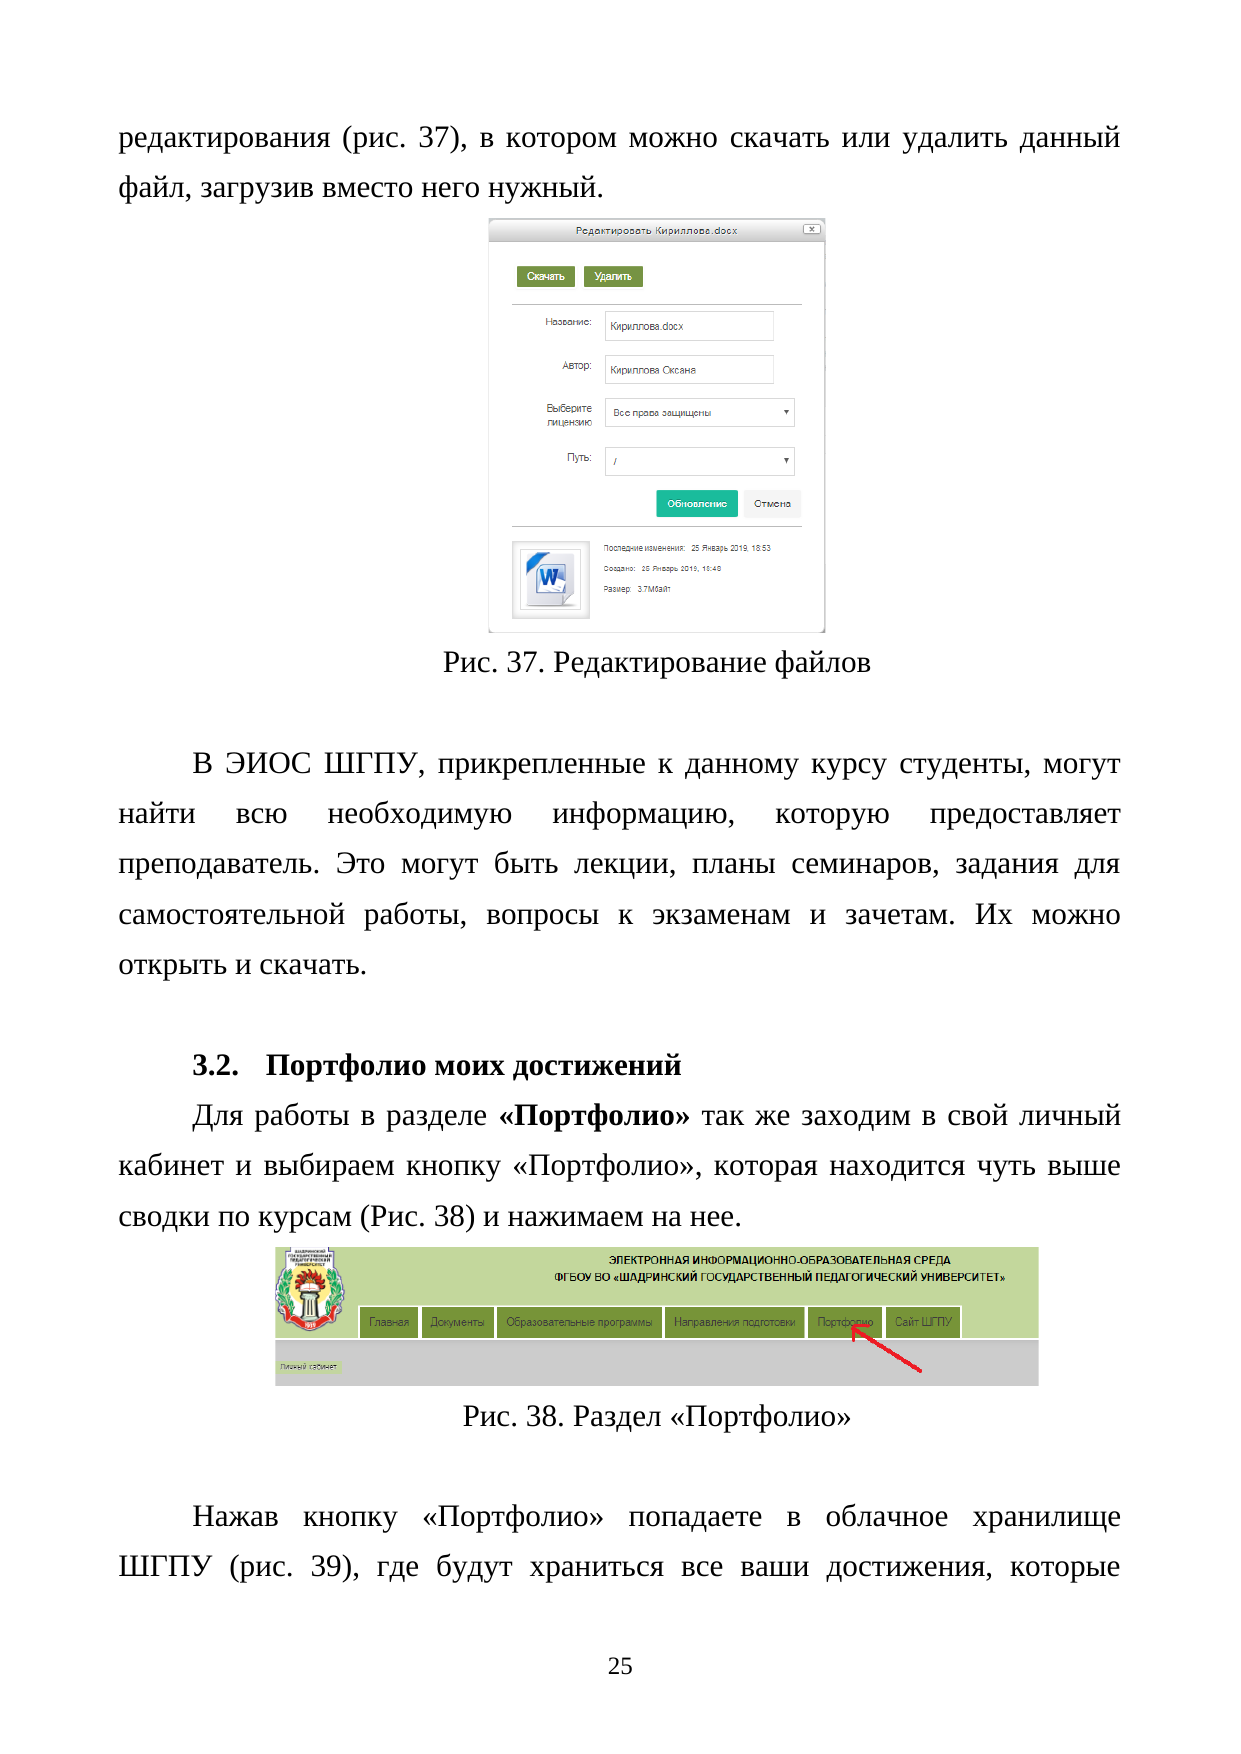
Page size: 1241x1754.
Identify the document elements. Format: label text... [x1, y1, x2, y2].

subtitle Портфолио моих достижений [118, 1046, 1122, 1082]
list Рис. 37. Редактирование файлов [118, 643, 1122, 679]
list Для работы в разделе «Портфолио» так же заходим в свой личный кабинет и выбираем кнопку «Портфолио», которая находится чуть выше сводки по курсам (Рис. 38) и нажимаем на нее. [118, 1096, 1122, 1233]
list В ЭИОС ШГПУ, прикрепленные к данному курсу студенты, могут найти всю необходимую информацию, которую предоставляет преподаватель. Это могут быть лекции, планы семинаров, задания для самостоятельной работы, вопросы к экзаменам и зачетам. Их можно открыть и скачать. [118, 744, 1122, 981]
picture [275, 1247, 1039, 1386]
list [118, 118, 1122, 204]
picture [488, 218, 826, 633]
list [118, 1497, 1122, 1584]
list Рис. 38. Раздел «Портфолио» [118, 1397, 1122, 1433]
